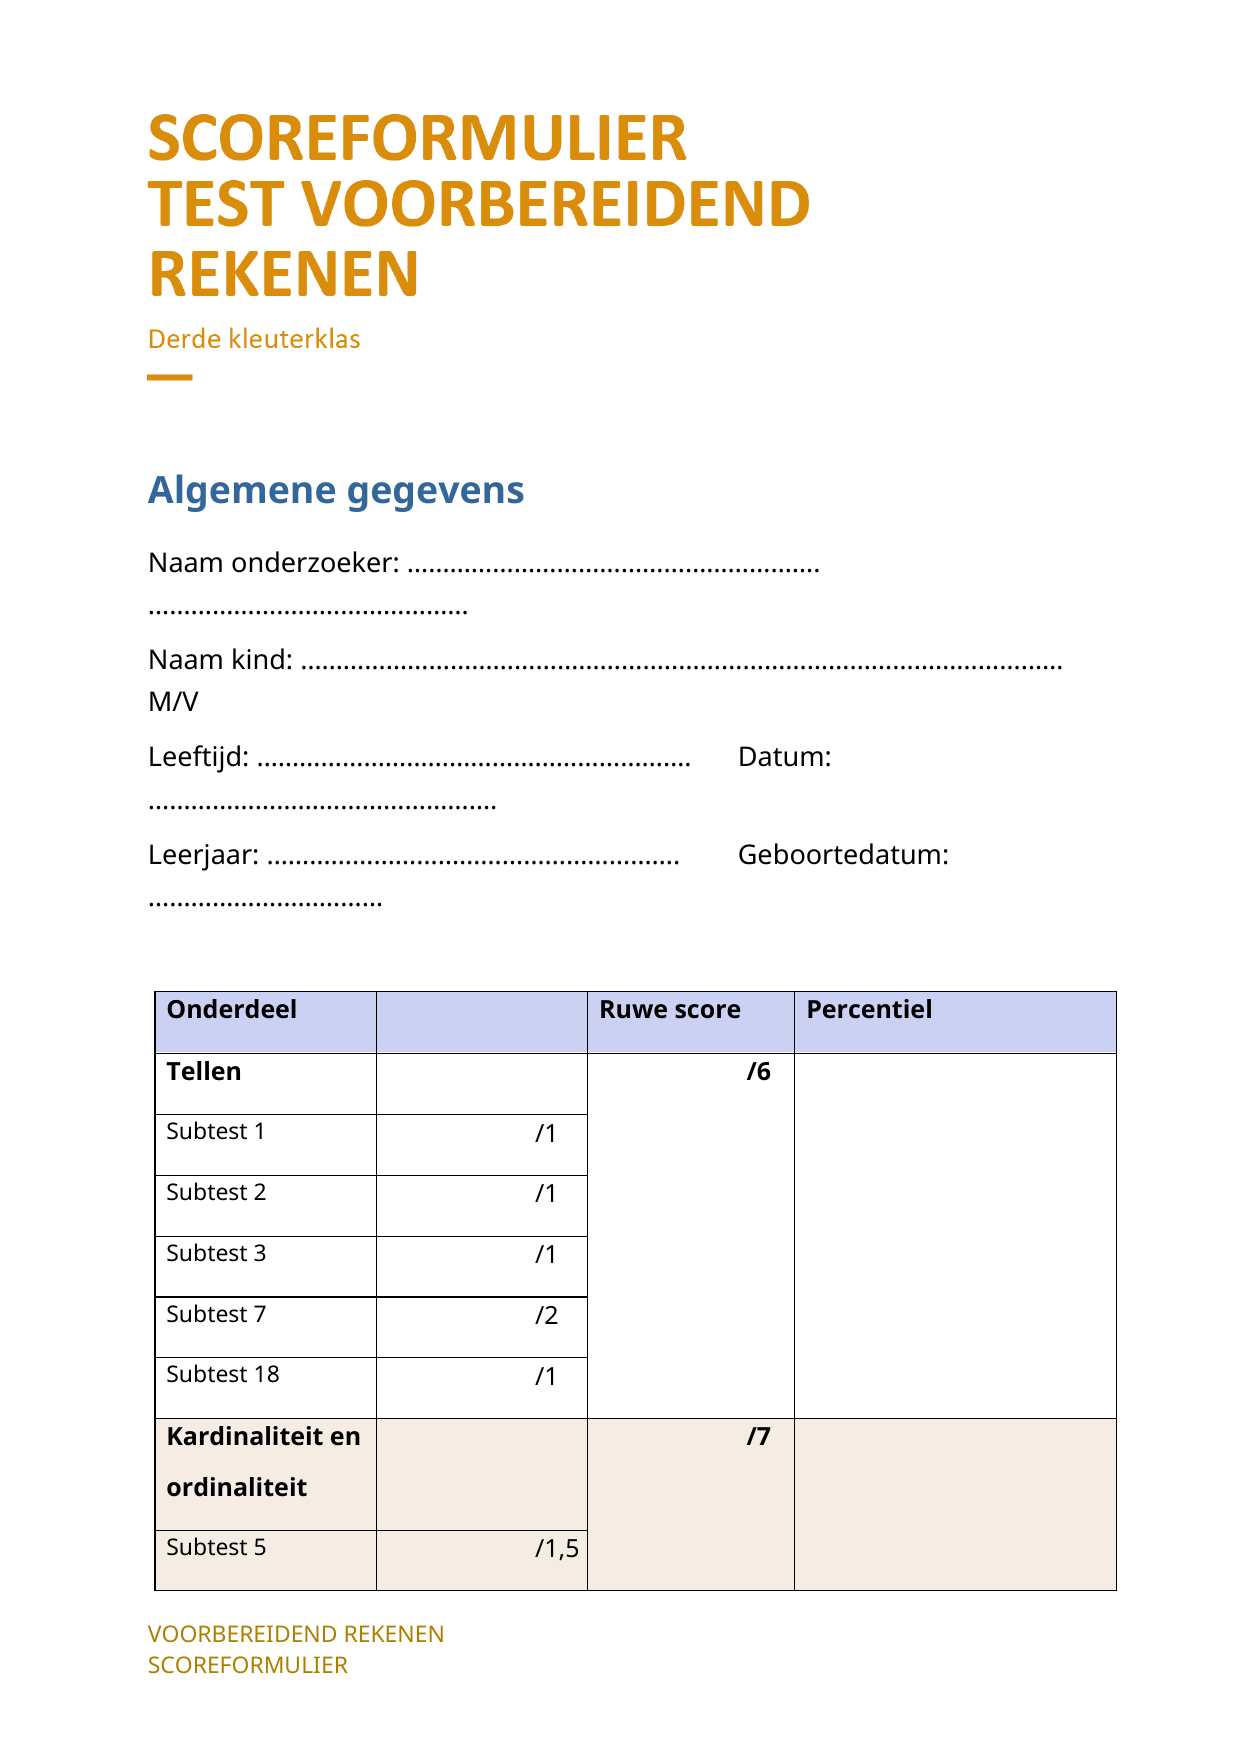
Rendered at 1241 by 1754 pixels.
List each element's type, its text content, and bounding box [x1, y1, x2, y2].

table_header [377, 992, 587, 1052]
text Leeftijd: ……………………………………………………. Datum: …………………………………………. [148, 738, 1093, 817]
table_cell Subtest 18 [156, 1358, 376, 1418]
table_cell /6 [588, 1054, 794, 1418]
picture [90, 57, 1031, 389]
table_cell /2 [377, 1298, 587, 1357]
table_header Onderdeel [156, 992, 376, 1052]
table_cell /1 [377, 1237, 587, 1296]
table_header Percentiel [795, 992, 1116, 1052]
table_cell /1,5 [377, 1531, 587, 1590]
table_cell /1 [377, 1176, 587, 1236]
table_cell Subtest 7 [156, 1298, 376, 1357]
table_cell /1 [377, 1115, 587, 1175]
text Naam kind: ……………………………………………..……………………………………………… M/V [148, 641, 1093, 720]
text Algemene gegevens [148, 464, 1093, 515]
table_cell [377, 1054, 587, 1114]
table_cell Tellen [156, 1054, 376, 1114]
table_cell Subtest 5 [156, 1531, 376, 1590]
table_cell Subtest 1 [156, 1115, 376, 1175]
text Naam onderzoeker: ………………………………………………….……………………………………… [148, 543, 1093, 622]
table_cell /7 [588, 1419, 794, 1590]
table_cell [377, 1419, 587, 1530]
table_cell Subtest 3 [156, 1237, 376, 1296]
table_cell [795, 1054, 1116, 1418]
text Leerjaar: …………………………………………………. Geboortedatum: …………………………… [148, 835, 1093, 914]
table_header Ruwe score [588, 992, 794, 1052]
table_cell /1 [377, 1358, 587, 1418]
table_cell [795, 1419, 1116, 1590]
table_cell Subtest 2 [156, 1176, 376, 1236]
table_cell Kardinaliteit en ordinaliteit [156, 1419, 376, 1530]
